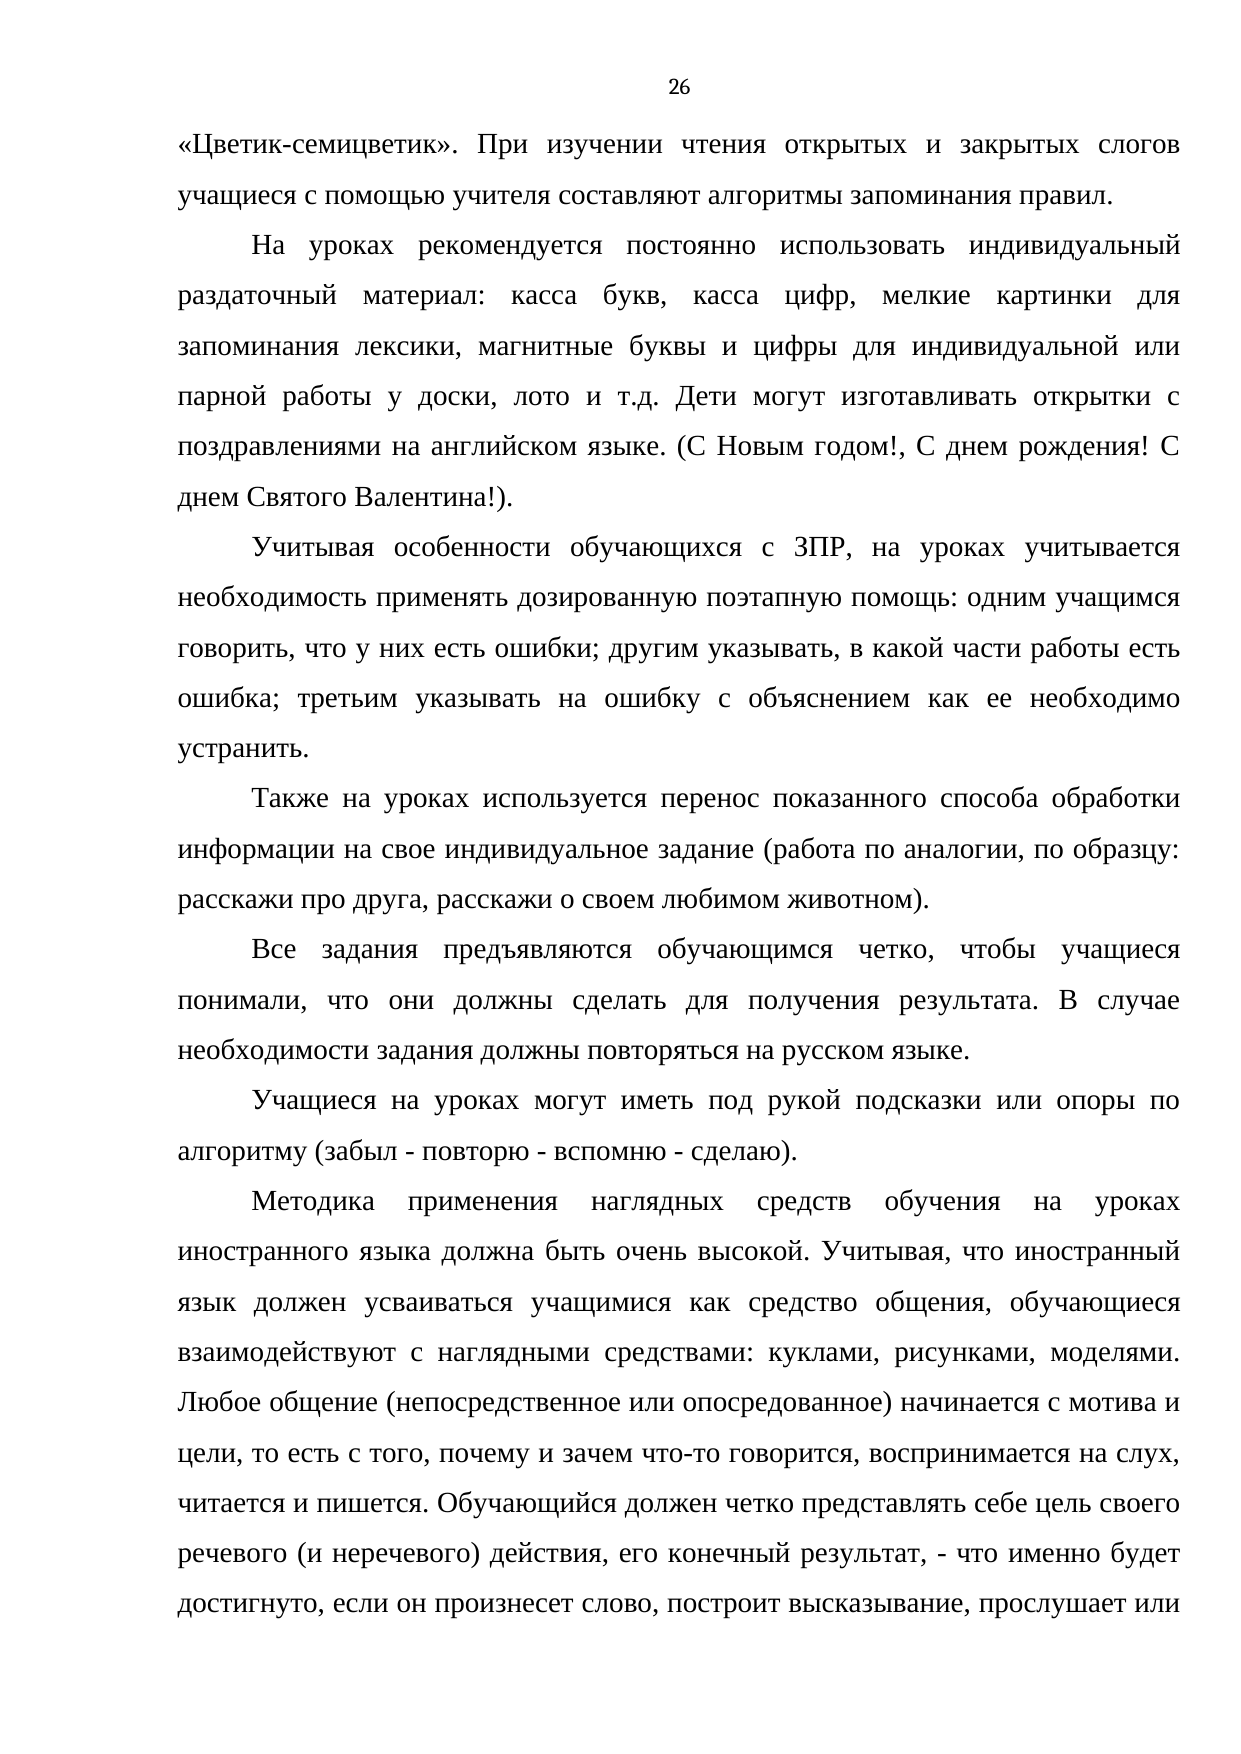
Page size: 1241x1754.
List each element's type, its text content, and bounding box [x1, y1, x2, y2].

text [177, 1183, 1181, 1619]
text Учащиеся на уроках могут иметь под рукой подсказки или опоры по алгоритму (забыл - повторю - вспомню - сделаю). [177, 1082, 1181, 1166]
text Учитывая особенности обучающихся с ЗПР, на уроках учитывается необходимость применять дозированную поэтапную помощь: одним учащимся говорить, что у них есть ошибки; другим указывать, в какой части работы есть ошибка; третьим указывать на ошибку с объяснением как ее необходимо устранить. [177, 529, 1181, 764]
text На уроках рекомендуется постоянно использовать индивидуальный раздаточный материал: касса букв, касса цифр, мелкие картинки для запоминания лексики, магнитные буквы и цифры для индивидуальной или парной работы у доски, лото и т.д. Дети могут изготавливать открытки с поздравлениями на английском языке. (С Новым годом!, С днем рождения! С днем Святого Валентина!). [177, 227, 1181, 512]
text Все задания предъявляются обучающимся четко, чтобы учащиеся понимали, что они должны сделать для получения результата. В случае необходимости задания должны повторяться на русском языке. [177, 932, 1181, 1066]
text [177, 127, 1181, 210]
text Также на уроках используется перенос показанного способа обработки информации на свое индивидуальное задание (работа по аналогии, по образцу: расскажи про друга, расскажи о своем любимом животном). [177, 781, 1181, 915]
